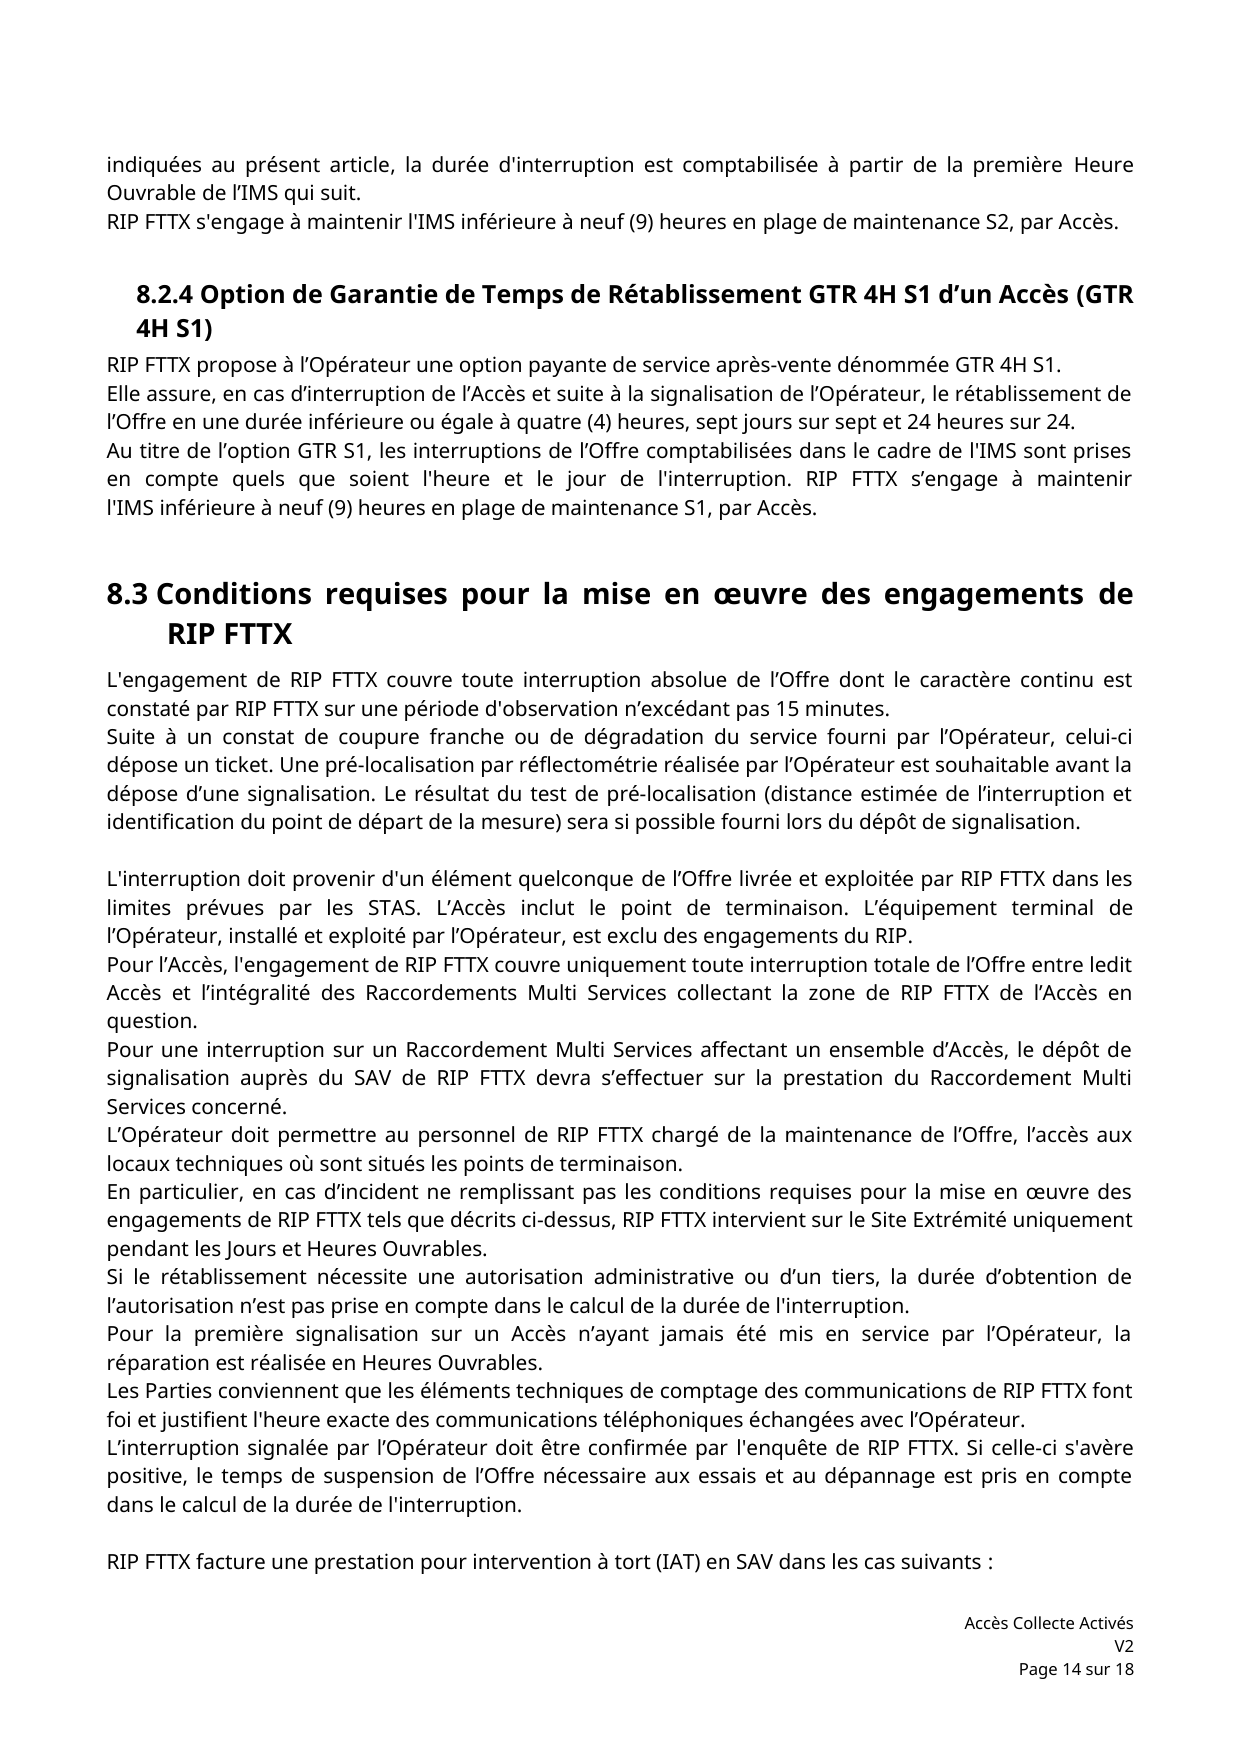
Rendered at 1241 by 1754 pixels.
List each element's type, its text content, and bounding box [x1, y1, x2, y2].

text Les Parties conviennent que les éléments techniques de comptage des communications de RIP FTTX font foi et justifient l'heure exacte des communications téléphoniques échangées avec l’Opérateur. [106, 1376, 1134, 1433]
text En particulier, en cas d’incident ne remplissant pas les conditions requises pour la mise en œuvre des engagements de RIP FTTX tels que décrits ci-dessus, RIP FTTX intervient sur le Site Extrémité uniquement pendant les Jours et Heures Ouvrables. [106, 1177, 1134, 1262]
text Pour la première signalisation sur un Accès n’ayant jamais été mis en service par l’Opérateur, la réparation est réalisée en Heures Ouvrables. [106, 1319, 1134, 1376]
text L'interruption doit provenir d'un élément quelconque de l’Offre livrée et exploitée par RIP FTTX dans les limites prévues par les STAS. L’Accès inclut le point de terminaison. L’équipement terminal de l’Opérateur, installé et exploité par l’Opérateur, est exclu des engagements du RIP. [106, 864, 1134, 950]
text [106, 150, 1134, 207]
text RIP FTTX s'engage à maintenir l'IMS inférieure à neuf (9) heures en plage de maintenance S2, par Accès. [106, 207, 1134, 235]
text Pour l’Accès, l'engagement de RIP FTTX couvre uniquement toute interruption totale de l’Offre entre ledit Accès et l’intégralité des Raccordements Multi Services collectant la zone de RIP FTTX de l’Accès en question. [106, 950, 1134, 1035]
text Pour une interruption sur un Raccordement Multi Services affectant un ensemble d’Accès, le dépôt de signalisation auprès du SAV de RIP FTTX devra s’effectuer sur la prestation du Raccordement Multi Services concerné. [106, 1035, 1134, 1120]
text Elle assure, en cas d’interruption de l’Accès et suite à la signalisation de l’Opérateur, le rétablissement de l’Offre en une durée inférieure ou égale à quatre (4) heures, sept jours sur sept et 24 heures sur 24. [106, 379, 1134, 436]
text RIP FTTX propose à l’Opérateur une option payante de service après-vente dénommée GTR 4H S1. [106, 351, 1134, 379]
text RIP FTTX facture une prestation pour intervention à tort (IAT) en SAV dans les cas suivants : [106, 1547, 1134, 1575]
text Au titre de l’option GTR S1, les interruptions de l’Offre comptabilisées dans le cadre de l'IMS sont prises en compte quels que soient l'heure et le jour de l'interruption. RIP FTTX s’engage à maintenir l'IMS inférieure à neuf (9) heures en plage de maintenance S1, par Accès. [106, 436, 1134, 521]
subtitle Option de Garantie de Temps de Rétablissement GTR 4H S1 d’un Accès (GTR 4H S1) [136, 276, 1134, 344]
text Suite à un constat de coupure franche ou de dégradation du service fourni par l’Opérateur, celui-ci dépose un ticket. Une pré-localisation par réflectométrie réalisée par l’Opérateur est souhaitable avant la dépose d’une signalisation. Le résultat du test de pré-localisation (distance estimée de l’interruption et identification du point de départ de la mesure) sera si possible fourni lors du dépôt de signalisation. [106, 722, 1134, 836]
text L’Opérateur doit permettre au personnel de RIP FTTX chargé de la maintenance de l’Offre, l’accès aux locaux techniques où sont situés les points de terminaison. [106, 1120, 1134, 1177]
subtitle Conditions requises pour la mise en œuvre des engagements de RIP FTTX [106, 573, 1134, 653]
text Si le rétablissement nécessite une autorisation administrative ou d’un tiers, la durée d’obtention de l’autorisation n’est pas prise en compte dans le calcul de la durée de l'interruption. [106, 1262, 1134, 1319]
text L'engagement de RIP FTTX couvre toute interruption absolue de l’Offre dont le caractère continu est constaté par RIP FTTX sur une période d'observation n’excédant pas 15 minutes. [106, 665, 1134, 722]
text L’interruption signalée par l’Opérateur doit être confirmée par l'enquête de RIP FTTX. Si celle-ci s'avère positive, le temps de suspension de l’Offre nécessaire aux essais et au dépannage est pris en compte dans le calcul de la durée de l'interruption. [106, 1433, 1134, 1518]
